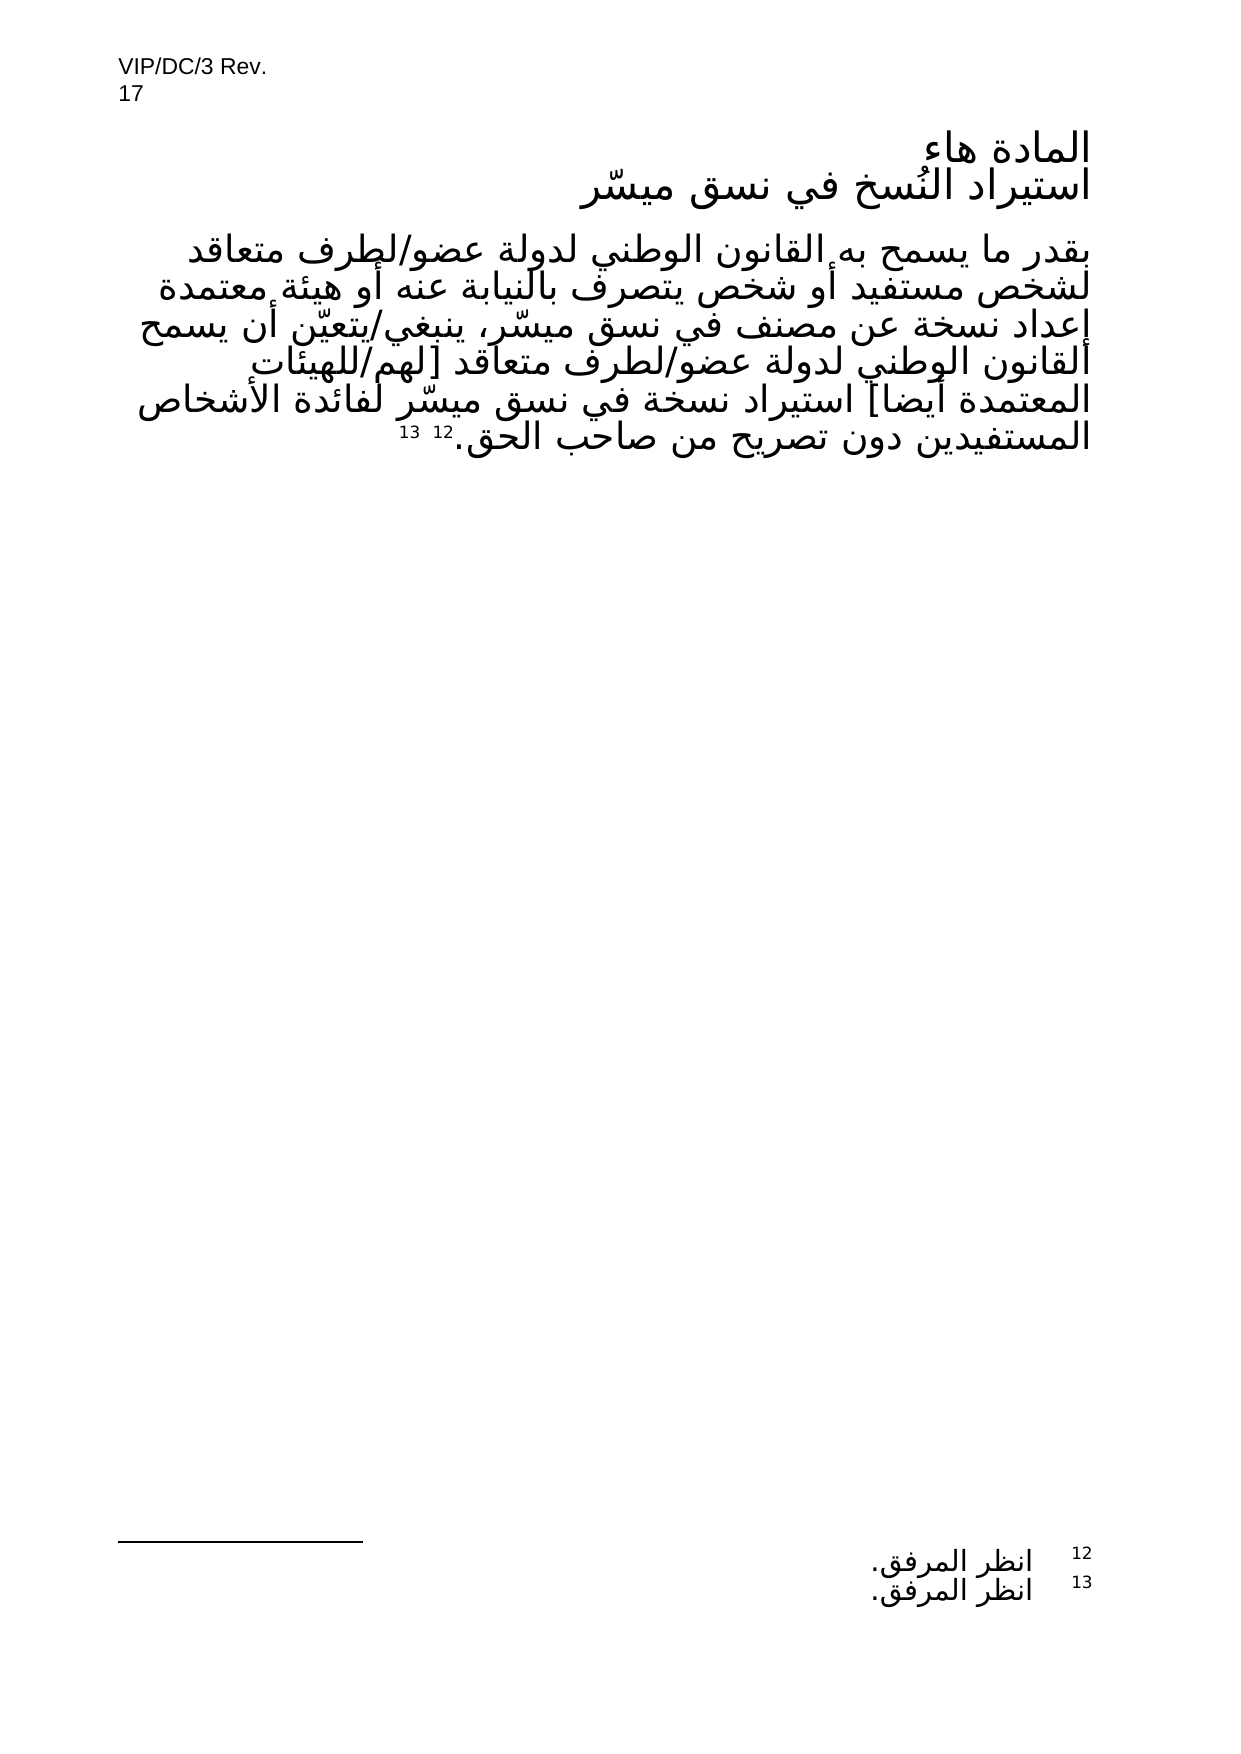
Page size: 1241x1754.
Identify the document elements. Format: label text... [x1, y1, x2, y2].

text بقدر ما يسمح به القانون الوطني لدولة عضو/لطرف متعاقد لشخص مستفيد أو شخص يتصرف بالنيابة عنه أو هيئة معتمدة إعداد نسخة عن مصنف في نسق ميسّر، ينبغي/يتعيّن أن يسمح القانون الوطني لدولة عضو/لطرف متعاقد [لهم/للهيئات المعتمدة أيضا] استيراد نسخة في نسق ميسّر لفائدة الأشخاص المستفيدين دون تصريح من صاحب الحق. [118, 232, 1092, 457]
text استيراد النُسخ في نسق ميسّر [118, 170, 935, 207]
text استيراد النُسخ في نسق ميسّر [861, 170, 1092, 207]
text المادة هاء [118, 132, 1092, 170]
